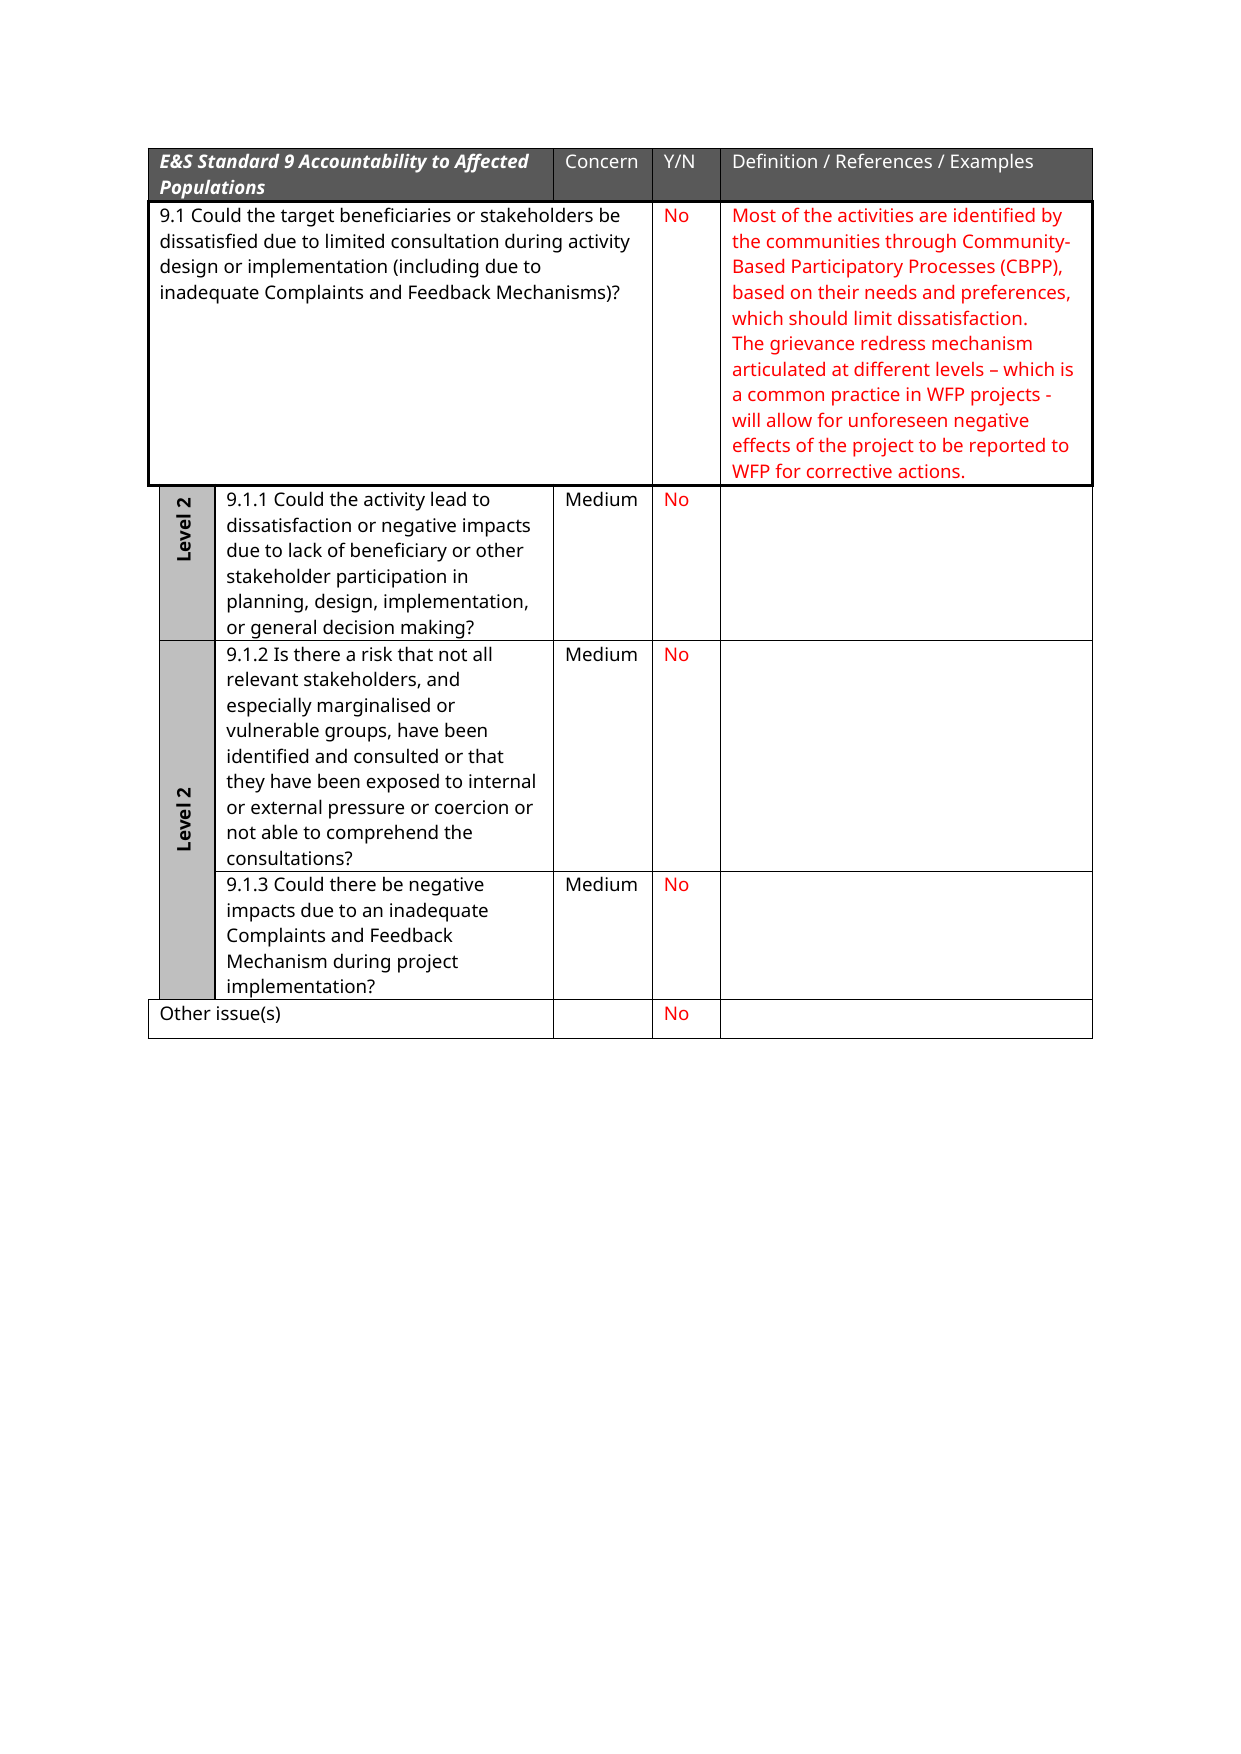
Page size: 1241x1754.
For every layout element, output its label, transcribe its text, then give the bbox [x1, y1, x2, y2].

table_header Y/N [653, 149, 720, 200]
table_cell 9.1.2 Is there a risk that not all relevant stakeholders, and especially marginalised or vulnerable groups, have been identified and consulted or that they have been exposed to internal or external pressure or coercion or not able to comprehend the consultations? [216, 641, 553, 871]
table_cell Medium [554, 872, 652, 999]
table_header Definition / References / Examples [721, 149, 1092, 200]
table_cell Most of the activities are identified by the communities through Community-Based Participatory Processes (CBPP), based on their needs and preferences, which should limit dissatisfaction. The grievance redress mechanism articulated at different levels – which is a common practice in WFP projects - will allow for unforeseen negative effects of the project to be reported to WFP for corrective actions. [721, 203, 1091, 483]
table_header E&S Standard 9 Accountability to Affected Populations [149, 149, 553, 200]
table_cell [721, 641, 1092, 871]
table_cell [721, 1000, 1092, 1038]
table_cell No [653, 487, 720, 640]
table_header Concern [554, 149, 652, 200]
table_cell [721, 487, 1092, 640]
table_cell No [653, 1000, 720, 1038]
table_cell Level 2 [160, 487, 214, 640]
table_cell Medium [554, 641, 652, 871]
table_cell No [653, 872, 720, 999]
table_cell No [653, 203, 720, 483]
table_cell [721, 872, 1092, 999]
table_cell Level 2 [160, 641, 214, 999]
table_cell 9.1 Could the target beneficiaries or stakeholders be dissatisfied due to limited consultation during activity design or implementation (including due to inadequate Complaints and Feedback Mechanisms)? [150, 203, 652, 483]
table_cell No [653, 641, 720, 871]
table_cell Other issue(s) [149, 1000, 553, 1038]
table_cell 9.1.3 Could there be negative impacts due to an inadequate Complaints and Feedback Mechanism during project implementation? [216, 872, 553, 999]
table_cell 9.1.1 Could the activity lead to dissatisfaction or negative impacts due to lack of beneficiary or other stakeholder participation in planning, design, implementation, or general decision making? [216, 487, 553, 640]
table_cell [554, 1000, 652, 1038]
table_cell Medium [554, 487, 652, 640]
